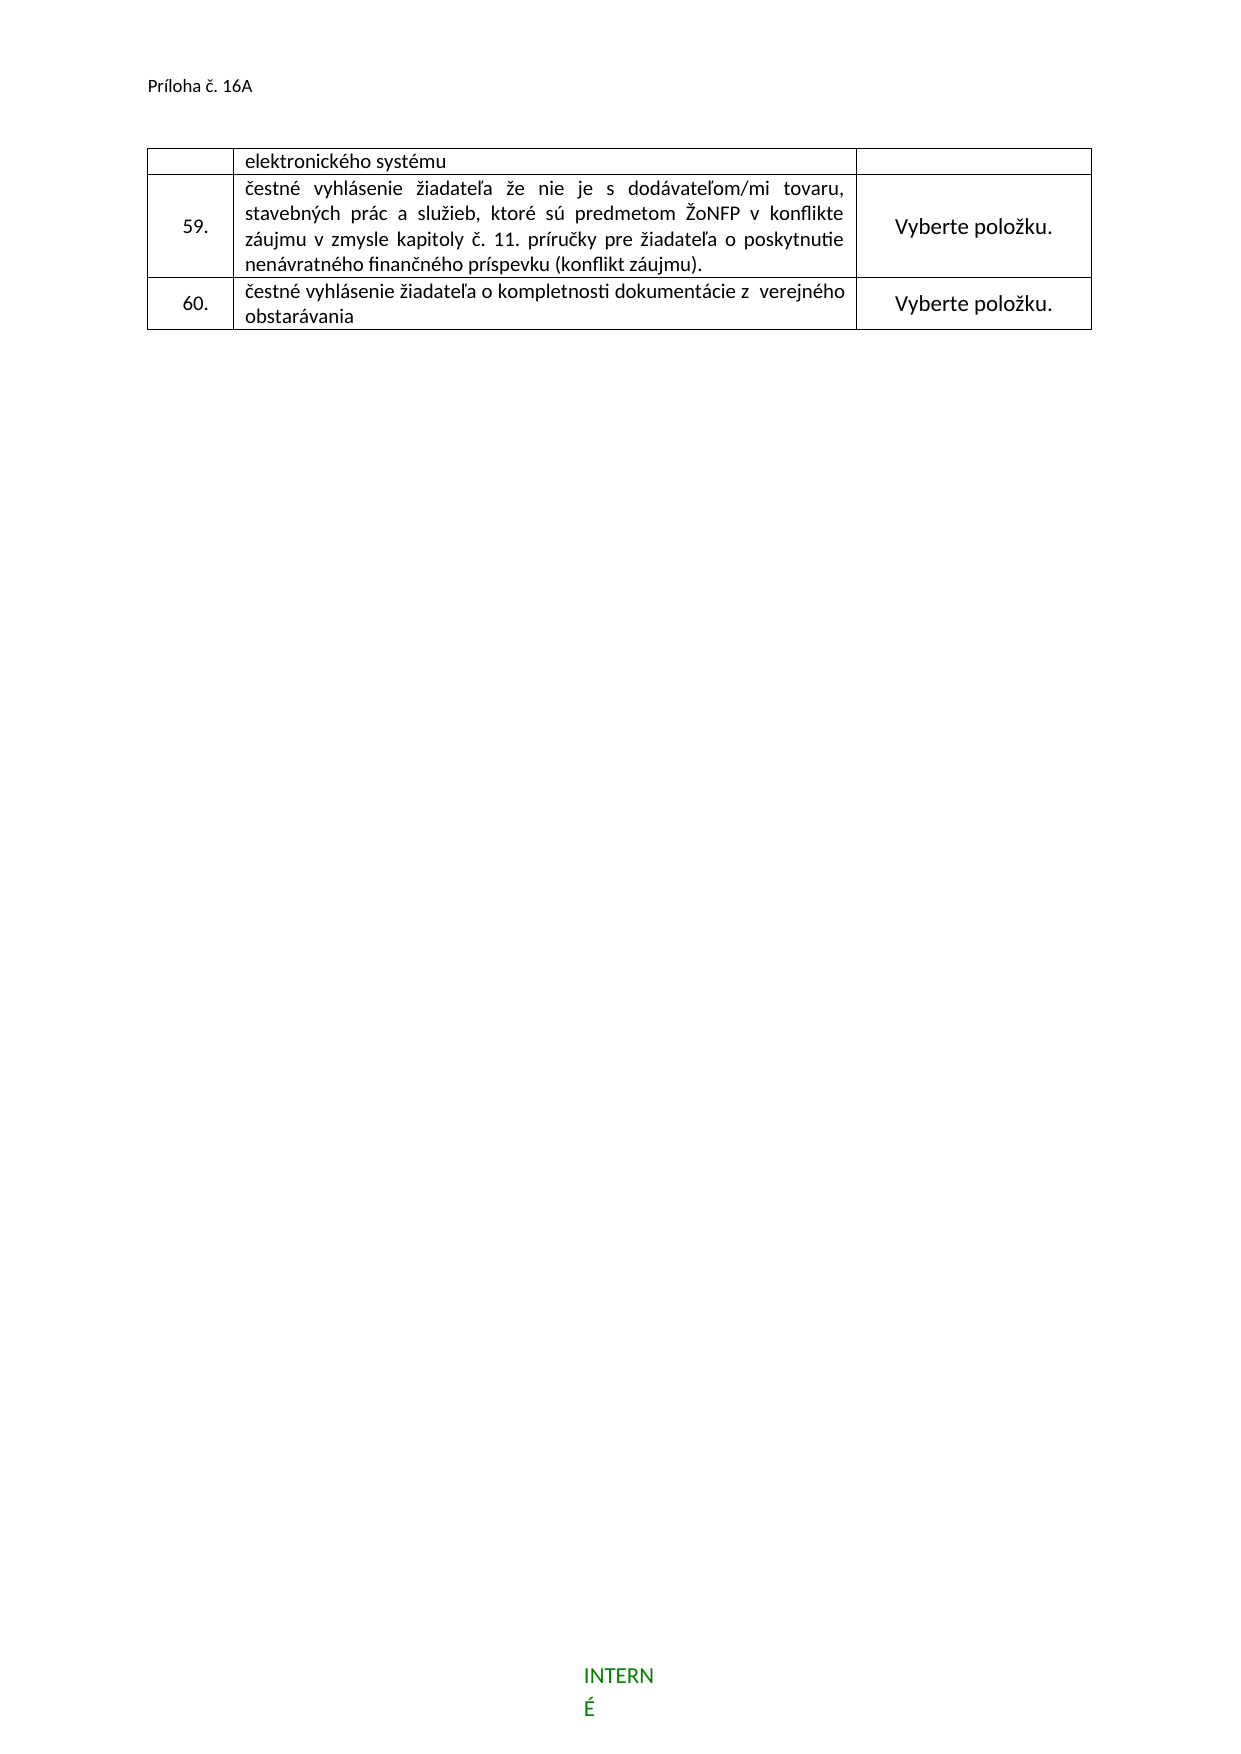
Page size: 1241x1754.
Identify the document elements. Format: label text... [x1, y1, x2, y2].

table_cell [148, 175, 233, 277]
table_cell čestné vyhlásenie žiadateľa že nie je s dodávateľom/mi tovaru, stavebných prác a služieb, ktoré sú predmetom ŽoNFP v konflikte záujmu v zmysle kapitoly č. 11. príručky pre žiadateľa o poskytnutie nenávratného finančného príspevku (konflikt záujmu). [234, 175, 856, 277]
table_cell [148, 149, 233, 174]
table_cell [234, 149, 856, 174]
table_cell čestné vyhlásenie žiadateľa o kompletnosti dokumentácie z verejného obstarávania [234, 278, 856, 329]
table_cell [148, 278, 233, 329]
